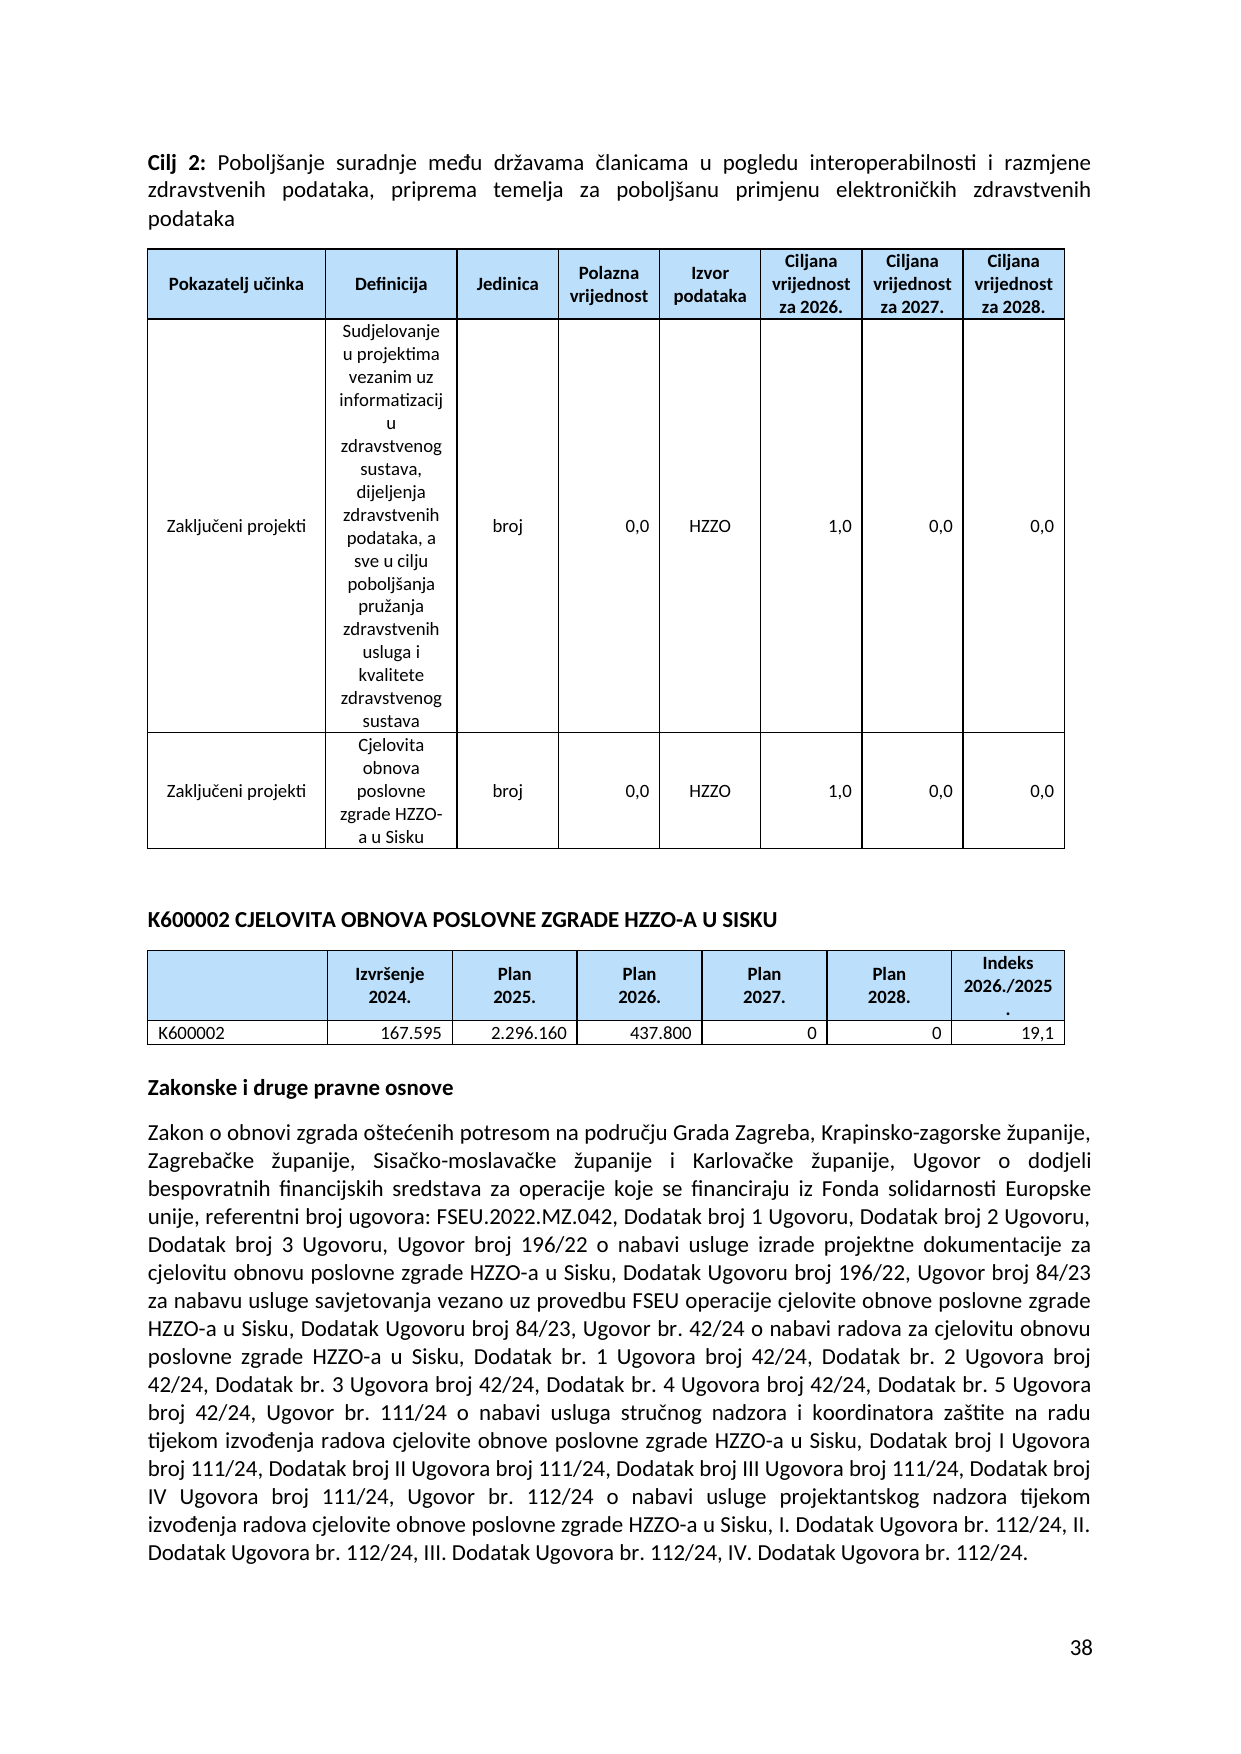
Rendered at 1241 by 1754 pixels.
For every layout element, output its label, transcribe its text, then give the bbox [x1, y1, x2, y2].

table_header Ciljana vrijednost za 2026. [761, 250, 861, 318]
table_cell 1,0 [761, 320, 861, 732]
table_header [148, 951, 327, 1020]
table_header Plan 2028. [828, 951, 951, 1020]
table_cell 1,0 [761, 733, 861, 848]
table_cell HZZO [660, 733, 760, 848]
text Cilj 2: Poboljšanje suradnje među državama članicama u pogledu interoperabilnosti i razmjene zdravstvenih podataka, priprema temelja za poboljšanu primjenu elektroničkih zdravstvenih podataka [148, 148, 1093, 232]
table_header Plan 2027. [703, 951, 826, 1020]
table_cell 0,0 [863, 733, 962, 848]
table_cell 167.595 [328, 1021, 452, 1044]
table_header Jedinica [458, 250, 558, 318]
table_cell 0,0 [863, 320, 962, 732]
table_cell Zaključeni projekti [148, 733, 325, 848]
table_header Indeks 2026./2025. [952, 951, 1064, 1020]
table_header Izvršenje 2024. [328, 951, 452, 1020]
table_header Plan 2025. [453, 951, 576, 1020]
table_cell 437.800 [578, 1021, 701, 1044]
table_cell K600002 [148, 1021, 327, 1044]
table_cell 19,1 [952, 1021, 1064, 1044]
text K600002 CJELOVITA OBNOVA POSLOVNE ZGRADE HZZO-A U SISKU [148, 877, 1093, 933]
table_header Plan 2026. [578, 951, 701, 1020]
table_cell 0,0 [964, 320, 1064, 732]
table_cell 0,0 [559, 733, 659, 848]
text Zakon o obnovi zgrada oštećenih potresom na području Grada Zagreba, Krapinsko-zagorske županije, Zagrebačke županije, Sisačko-moslavačke županije i Karlovačke županije, Ugovor o dodjeli bespovratnih financijskih sredstava za operacije koje se financiraju iz Fonda solidarnosti Europske unije, referentni broj ugovora: FSEU.2022.MZ.042, Dodatak broj 1 Ugovoru, Dodatak broj 2 Ugovoru, Dodatak broj 3 Ugovoru, Ugovor broj 196/22 o nabavi usluge izrade projektne dokumentacije za cjelovitu obnovu poslovne zgrade HZZO-a u Sisku, Dodatak Ugovoru broj 196/22, Ugovor broj 84/23 za nabavu usluge savjetovanja vezano uz provedbu FSEU operacije cjelovite obnove poslovne zgrade HZZO-a u Sisku, Dodatak Ugovoru broj 84/23, Ugovor br. 42/24 o nabavi radova za cjelovitu obnovu poslovne zgrade HZZO-a u Sisku, Dodatak br. 1 Ugovora broj 42/24, Dodatak br. 2 Ugovora broj 42/24, Dodatak br. 3 Ugovora broj 42/24, Dodatak br. 4 Ugovora broj 42/24, Dodatak br. 5 Ugovora broj 42/24, Ugovor br. 111/24 o nabavi usluga stručnog nadzora i koordinatora zaštite na radu tijekom izvođenja radova cjelovite obnove poslovne zgrade HZZO-a u Sisku, Dodatak broj I Ugovora broj 111/24, Dodatak broj II Ugovora broj 111/24, Dodatak broj III Ugovora broj 111/24, Dodatak broj IV Ugovora broj 111/24, Ugovor br. 112/24 o nabavi usluge projektantskog nadzora tijekom izvođenja radova cjelovite obnove poslovne zgrade HZZO-a u Sisku, I. Dodatak Ugovora br. 112/24, II. Dodatak Ugovora br. 112/24, III. Dodatak Ugovora br. 112/24, IV. Dodatak Ugovora br. 112/24. [148, 1118, 1093, 1566]
table_header Ciljana vrijednost za 2028. [964, 250, 1064, 318]
table_cell 0,0 [964, 733, 1064, 848]
table_cell 0,0 [559, 320, 659, 732]
table_cell broj [458, 320, 558, 732]
table_header Izvor podataka [660, 250, 760, 318]
table_header Ciljana vrijednost za 2027. [863, 250, 962, 318]
text Zakonske i druge pravne osnove [148, 1073, 1093, 1101]
table_cell Zaključeni projekti [148, 320, 325, 732]
table_header Definicija [326, 250, 456, 318]
table_header Polazna vrijednost [559, 250, 659, 318]
table_cell 0 [828, 1021, 951, 1044]
table_cell broj [458, 733, 558, 848]
table_header Pokazatelj učinka [148, 250, 325, 318]
table_cell 2.296.160 [453, 1021, 576, 1044]
table_cell Cjelovita obnova poslovne zgrade HZZO-a u Sisku [326, 733, 456, 848]
table_cell 0 [703, 1021, 826, 1044]
table_cell HZZO [660, 320, 760, 732]
table_cell Sudjelovanje u projektima vezanim uz informatizaciju zdravstvenog sustava, dijeljenja zdravstvenih podataka, a sve u cilju poboljšanja pružanja zdravstvenih usluga i kvalitete zdravstvenog sustava [326, 320, 456, 732]
